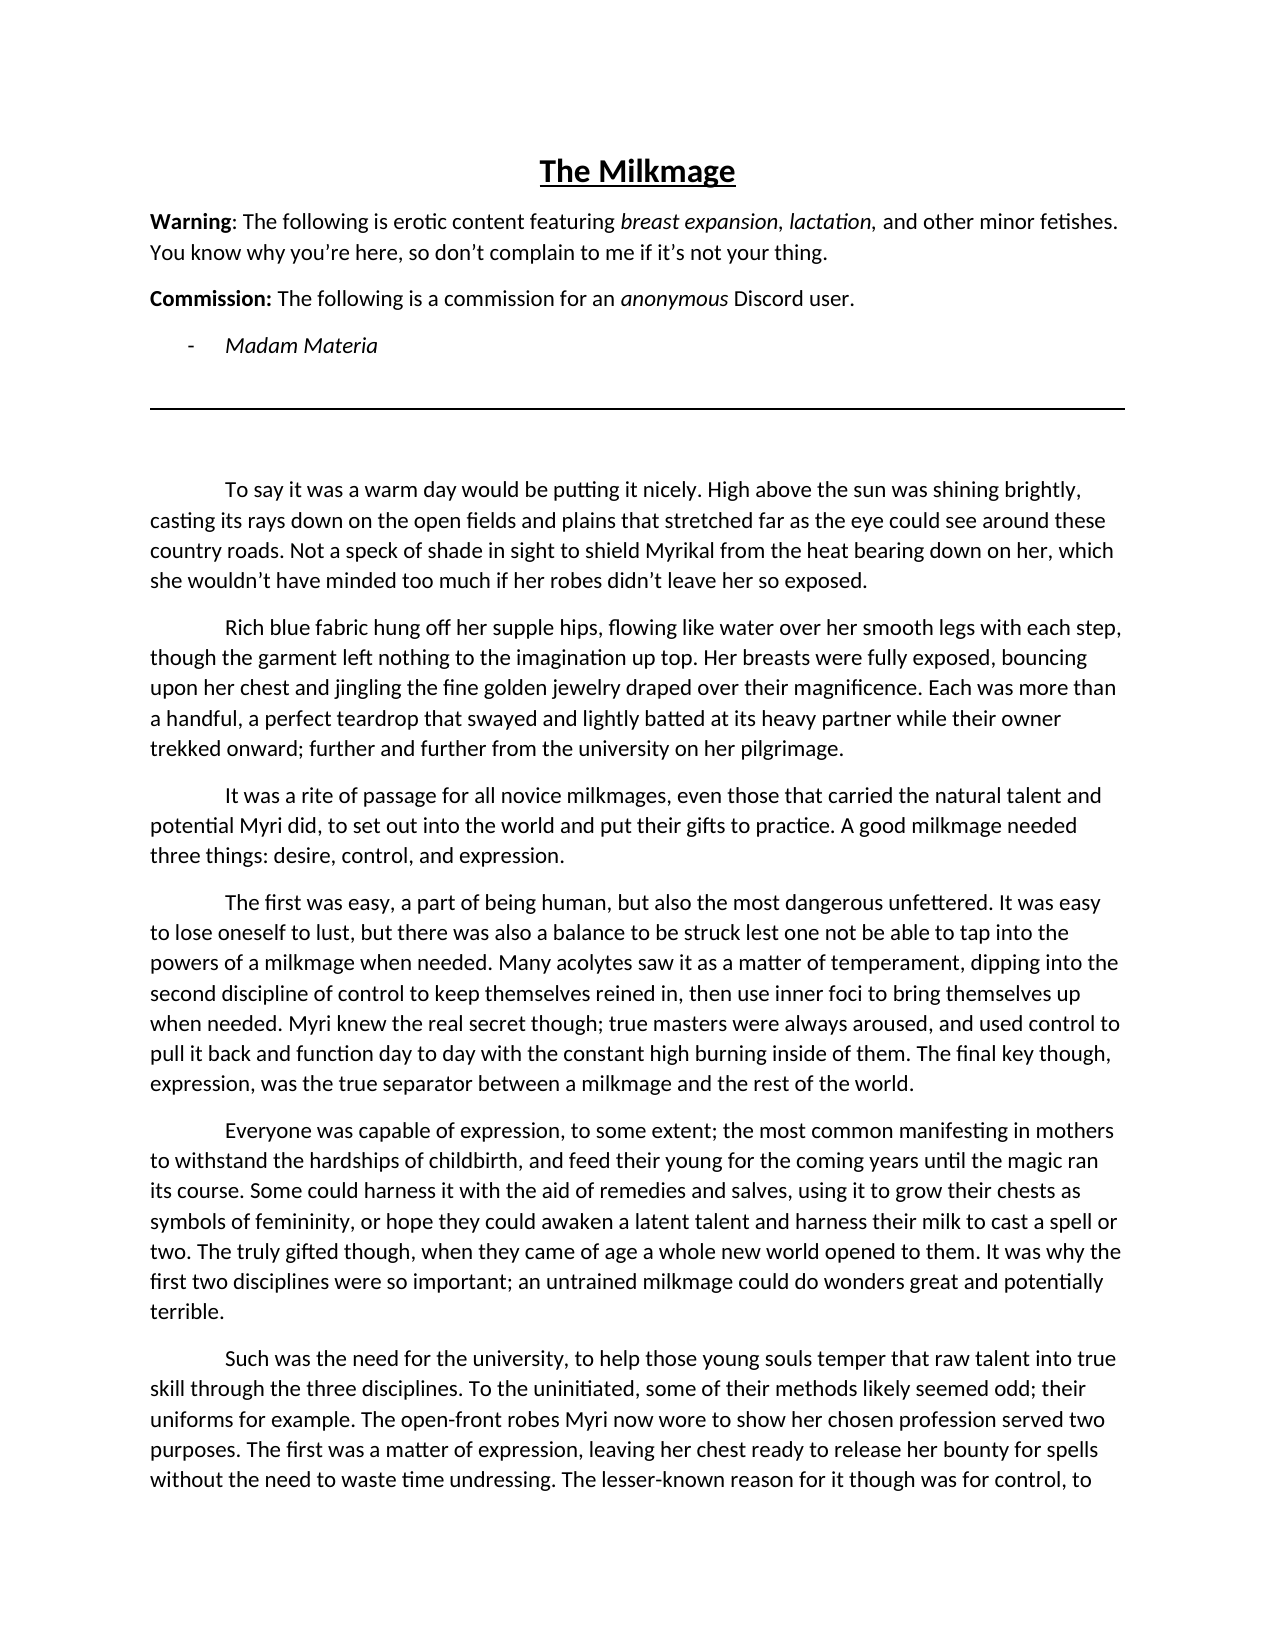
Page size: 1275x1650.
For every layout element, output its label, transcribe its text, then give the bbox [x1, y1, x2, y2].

list Madam Materia [187, 331, 1125, 359]
text The Milkmage [150, 150, 1125, 191]
text It was a rite of passage for all novice milkmages, even those that carried the natural talent and potential Myri did, to set out into the world and put their gifts to practice. A good milkmage needed three things: desire, control, and expression. [150, 781, 1125, 869]
text The first was easy, a part of being human, but also the most dangerous unfettered. It was easy to lose oneself to lust, but there was also a balance to be struck lest one not be able to tap into the powers of a milkmage when needed. Many acolytes saw it as a matter of temperament, dipping into the second discipline of control to keep themselves reined in, then use inner foci to bring themselves up when needed. Myri knew the real secret though; true masters were always aroused, and used control to pull it back and function day to day with the constant high burning inside of them. The final key though, expression, was the true separator between a milkmage and the rest of the world. [150, 888, 1125, 1097]
text Warning: The following is erotic content featuring breast expansion, lactation, and other minor fetishes. You know why you’re here, so don’t complain to me if it’s not your thing. [150, 207, 1125, 266]
text Everyone was capable of expression, to some extent; the most common manifesting in mothers to withstand the hardships of childbirth, and feed their young for the coming years until the magic ran its course. Some could harness it with the aid of remedies and salves, using it to grow their chests as symbols of femininity, or hope they could awaken a latent talent and harness their milk to cast a spell or two. The truly gifted though, when they came of age a whole new world opened to them. It was why the first two disciplines were so important; an untrained milkmage could do wonders great and potentially terrible. [150, 1116, 1125, 1326]
text Rich blue fabric hung off her supple hips, flowing like water over her smooth legs with each step, though the garment left nothing to the imagination up top. Her breasts were fully exposed, bouncing upon her chest and jingling the fine golden jewelry draped over their magnificence. Each was more than a handful, a perfect teardrop that swayed and lightly batted at its heavy partner while their owner trekked onward; further and further from the university on her pilgrimage. [150, 613, 1125, 762]
text Commission: The following is a commission for an anonymous Discord user. [150, 284, 1125, 312]
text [150, 1344, 1125, 1493]
text To say it was a warm day would be putting it nicely. High above the sun was shining brightly, casting its rays down on the open fields and plains that stretched far as the eye could see around these country roads. Not a speck of shade in sight to shield Myrikal from the heat bearing down on her, which she wouldn’t have minded too much if her robes didn’t leave her so exposed. [150, 476, 1125, 594]
